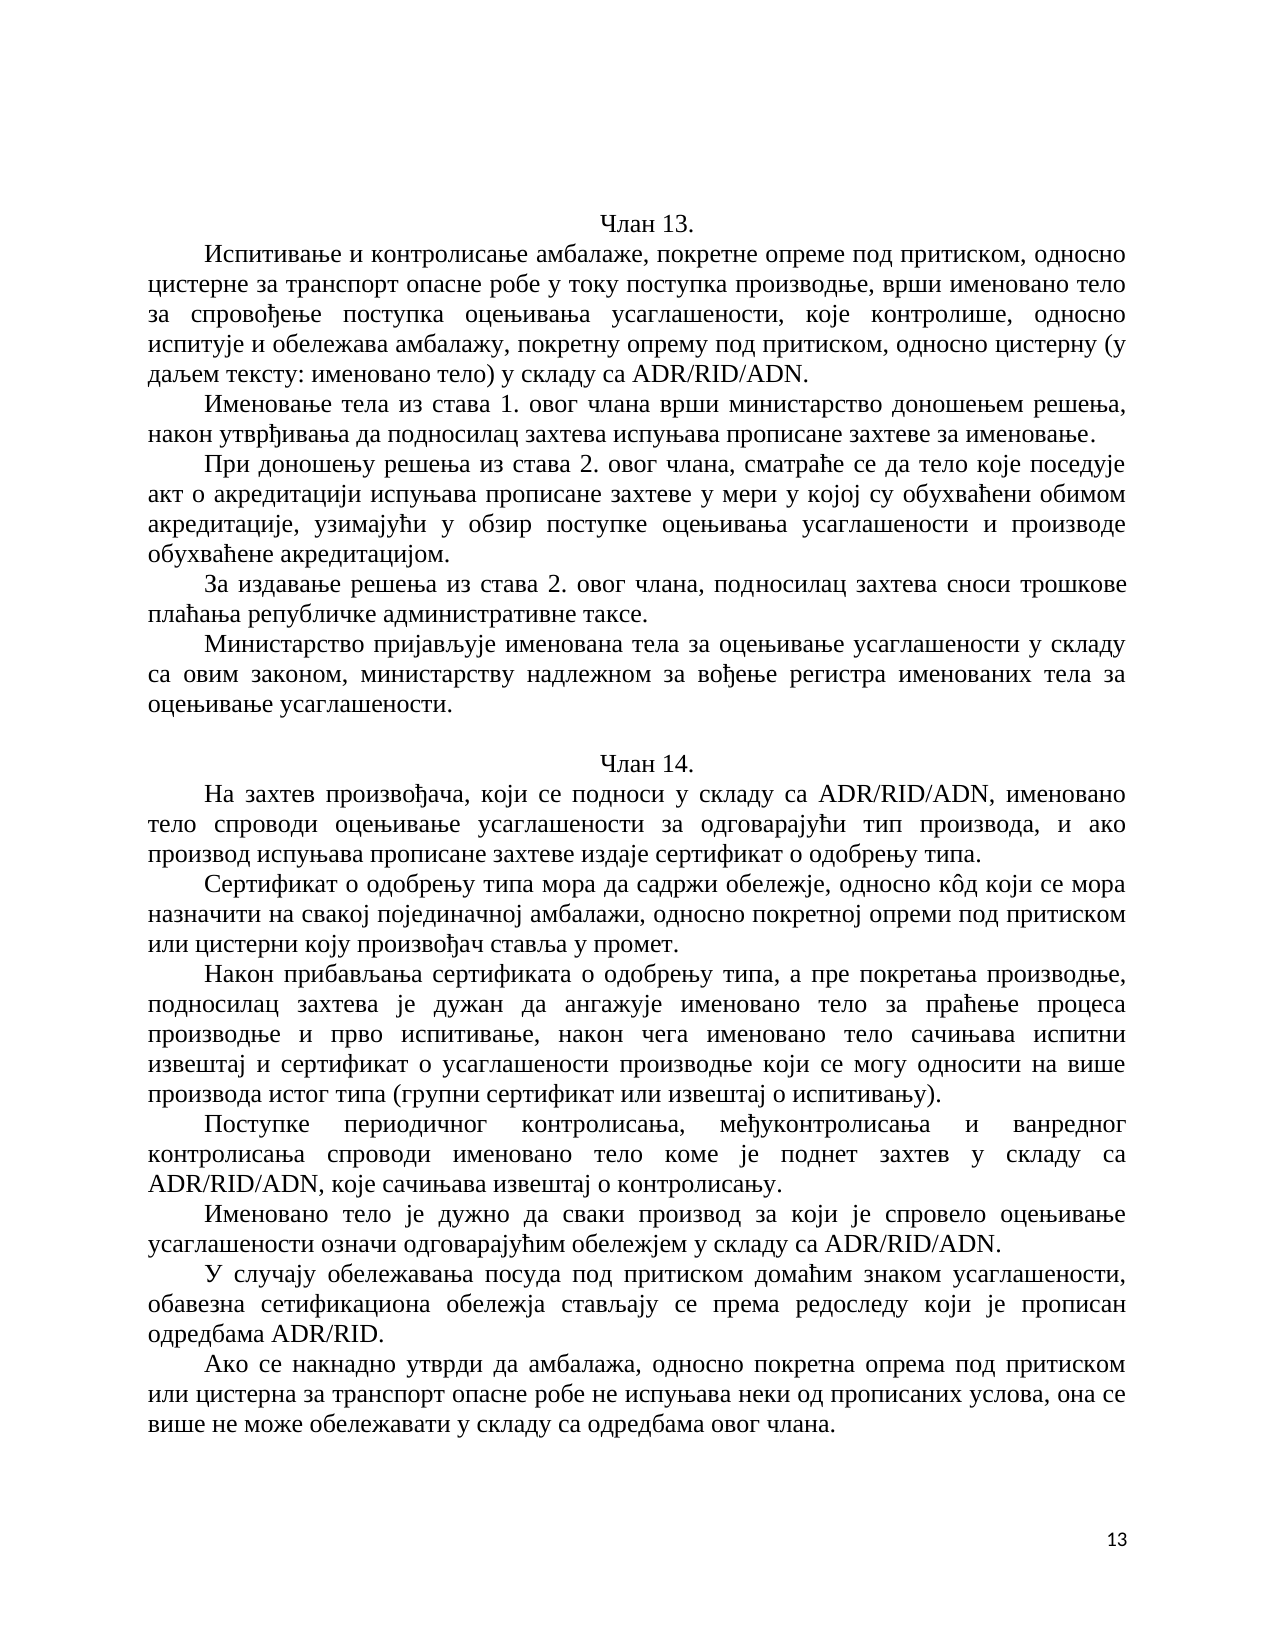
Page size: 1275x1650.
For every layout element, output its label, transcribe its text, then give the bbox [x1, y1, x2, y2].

text Сертификат о одобрењу типа мора да садржи обележје, односно кôд који се мора назначити на свакој појединачној амбалажи, односно покретној опреми под притиском или цистерни коју произвођач ставља у промет. [148, 868, 1127, 958]
text За издавање решења из става 2. овог члана, подносилац захтева сноси трошкове плаћања републичке администрaтивне таксе. [148, 568, 1127, 628]
text У случају обележавања посуда под притиском домаћим знаком усаглашености, обавезна сетификациона обележја стављају се према редоследу који је прописан одредбама ADR/RID. [148, 1258, 1127, 1348]
text Именовано тело је дужно да сваки производ за који је спровело оцењивање усаглашености означи одговарајућим обележјем у складу са ADR/RID/ADN. [148, 1198, 1127, 1258]
text Поступке периодичног контролисања, међуконтролисања и ванредног контролисања спроводи именовано тело коме је поднет захтев у складу са ADR/RID/ADN, које сачињава извештај о контролисању. [148, 1108, 1127, 1198]
text При доношењу решења из става 2. овог члана, сматраће се да тело које поседује акт о акредитацији испуњава прописане захтеве у мери у којој су обухваћени обимом акредитације, узимајући у обзир поступке оцењивања усаглашености и производе обухваћене акредитацијом. [148, 448, 1127, 568]
text Након прибављања сертификата о одобрењу типа, а пре покретања производње, подносилац захтева је дужан да ангажује именовано тело за праћење процеса производње и прво испитивање, након чега именовано тело сачињава испитни извештај и сертификат о усаглашености производње који се могу односити на више производа истог типа (групни сертификат или извештај о испитивању). [148, 958, 1127, 1108]
text Именовање тела из става 1. овог члана врши министарство доношењем решења, након утврђивања да подносилац захтева испуњава прописане захтеве за именовање. [148, 388, 1127, 448]
text Ако се накнадно утврди да амбалажа, односно покретна опрема под притиском или цистерна за транспорт опасне робе не испуњава неки од прописаних услова, она се више не може обележавати у складу са одредбама овог члана. [148, 1348, 1127, 1438]
text На захтев произвођача, који се подноси у складу са ADR/RID/ADN, именовано тело спроводи оцењивање усаглашености за одговарајући тип производа, и ако производ испуњава прописане захтеве издаје сертификат о одобрењу типа. [148, 778, 1127, 868]
text Испитивање и контролисање амбалаже, покретне опреме под притиском, односно цистерне за транспорт опасне робе у току поступка производње, врши именовано тело за спровођење поступка оцењивања усаглашености, које контролише, односно испитује и обележава амбалажу, покретну опрему под притиском, односно цистерну (у даљем тексту: именовано тело) у складу са ADR/RID/ADN. [148, 238, 1127, 388]
text Министарство пријављује именована тела за оцењивање усаглашености у складу са овим законом, министарству надлежном за вођење регистра именованих тела за оцењивање усаглашености. [148, 628, 1127, 718]
